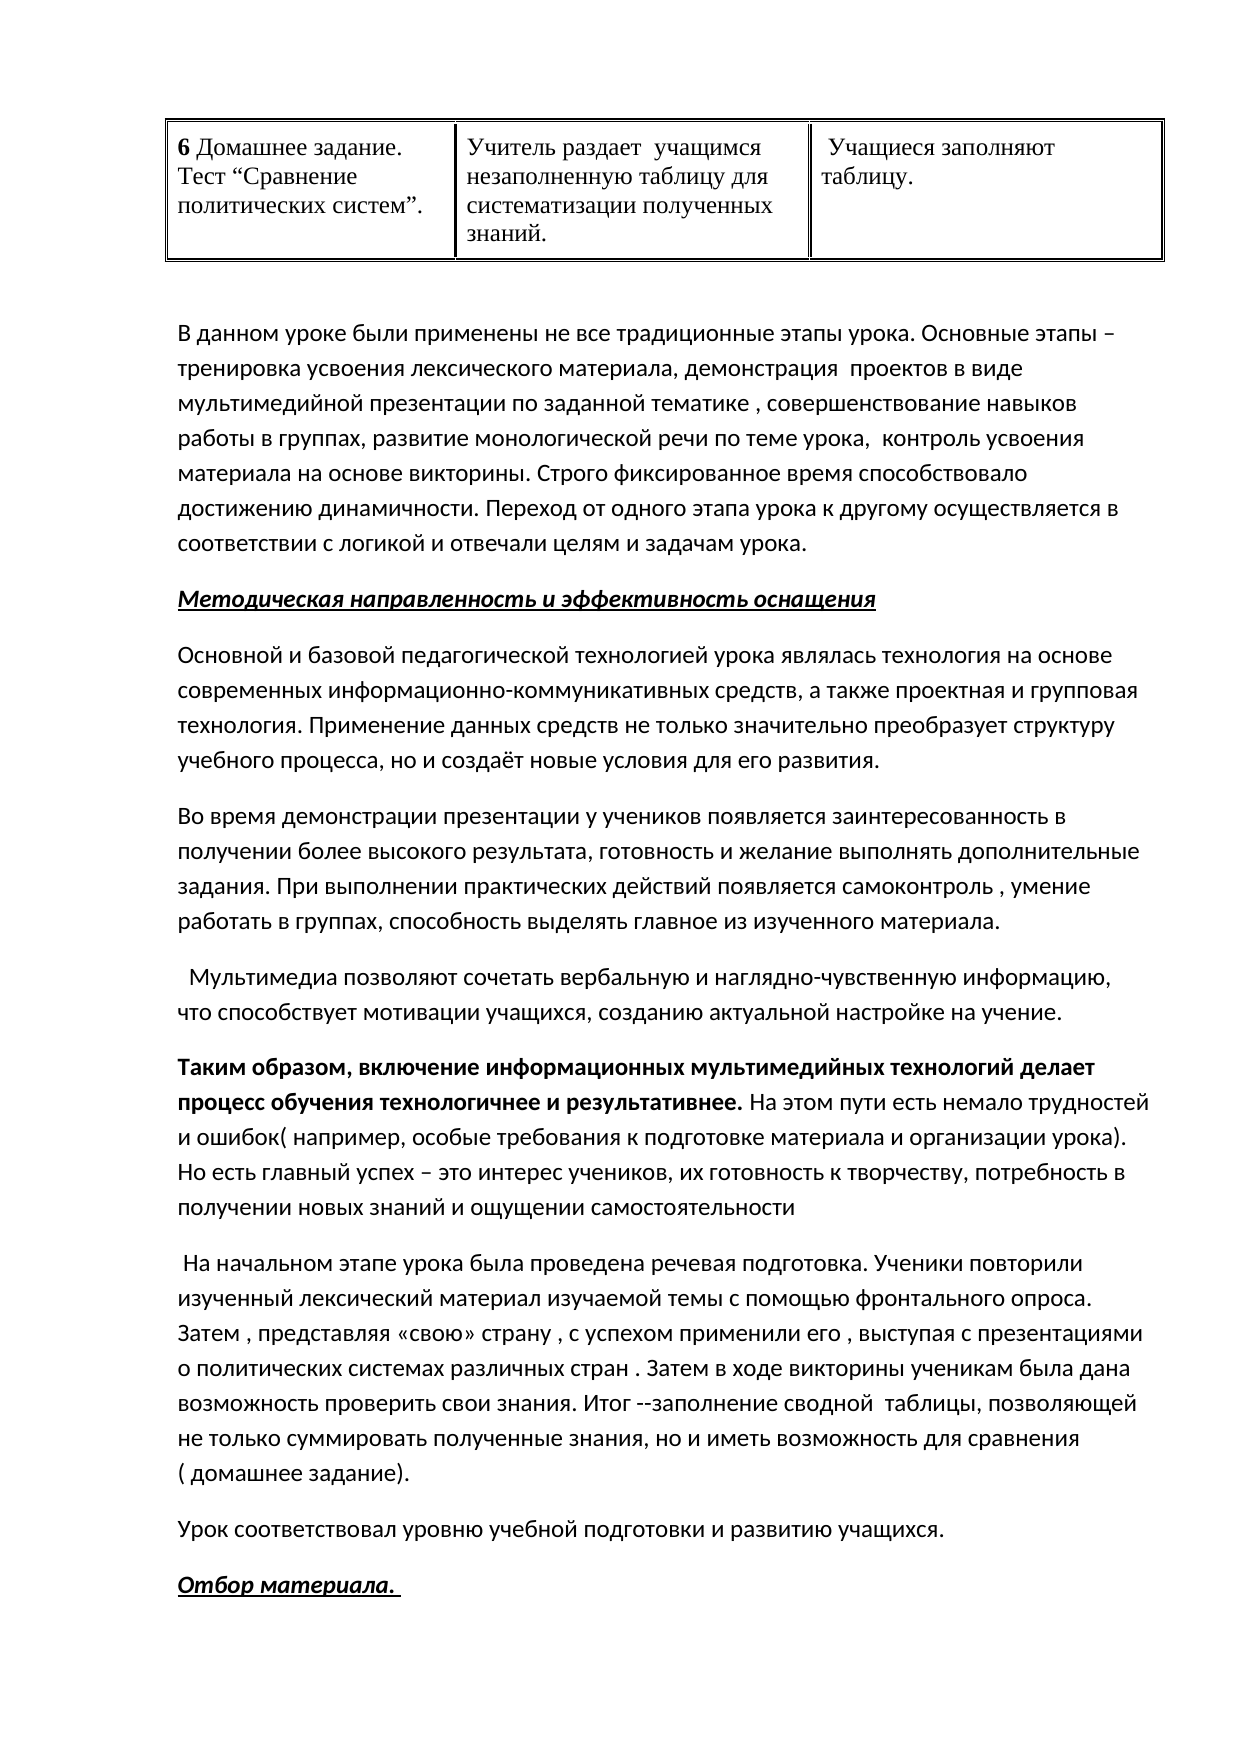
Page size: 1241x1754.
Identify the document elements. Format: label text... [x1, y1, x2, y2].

text На начальном этапе урока была проведена речевая подготовка. Ученики повторили изученный лексический материал изучаемой темы с помощью фронтального опроса. Затем , представляя «свою» страну , с успехом применили его , выступая с презентациями о политических системах различных стран . Затем в ходе викторины ученикам была дана возможность проверить свои знания. Итог --заполнение сводной таблицы, позволяющей не только суммировать полученные знания, но и иметь возможность для сравнения ( домашнее задание). [177, 1247, 1152, 1488]
text Во время демонстрации презентации у учеников появляется заинтересованность в получении более высокого результата, готовность и желание выполнять дополнительные задания. При выполнении практических действий появляется самоконтроль , умение работать в группах, способность выделять главное из изученного материала. [177, 800, 1152, 935]
table_cell 6 Домашнее задание. Тест “Сравнение политических систем”. [168, 122, 455, 258]
table_cell Учащиеся заполняют таблицу. [810, 122, 1161, 258]
text Мультимедиа позволяют сочетать вербальную и наглядно-чувственную информацию, что способствует мотивации учащихся, созданию актуальной настройке на учение. [177, 961, 1152, 1026]
text Методическая направленность и эффективность оснащения [177, 583, 1152, 614]
table_cell Учитель раздает учащимся незаполненную таблицу для систематизации полученных знаний. [455, 120, 810, 258]
text Основной и базовой педагогической технологией урока являлась технология на основе современных информационно-коммуникативных средств, а также проектная и групповая технология. Применение данных средств не только значительно преобразует структуру учебного процесса, но и создаёт новые условия для его развития. [177, 639, 1152, 774]
text В данном уроке были применены не все традиционные этапы урока. Основные этапы – тренировка усвоения лексического материала, демонстрация проектов в виде мультимедийной презентации по заданной тематике , совершенствование навыков работы в группах, развитие монологической речи по теме урока, контроль усвоения материала на основе викторины. Строго фиксированное время способствовало достижению динамичности. Переход от одного этапа урока к другому осуществляется в соответствии с логикой и отвечали целям и задачам урока. [177, 317, 1152, 558]
text Урок соответствовал уровню учебной подготовки и развитию учащихся. [177, 1513, 1152, 1544]
text Отбор материала. [177, 1569, 1152, 1599]
text Таким образом, включение информационных мультимедийных технологий делает процесс обучения технологичнее и результативнее. На этом пути есть немало трудностей и ошибок( например, особые требования к подготовке материала и организации урока). Но есть главный успех – это интерес учеников, их готовность к творчеству, потребность в получении новых знаний и ощущении самостоятельности [177, 1051, 1152, 1222]
